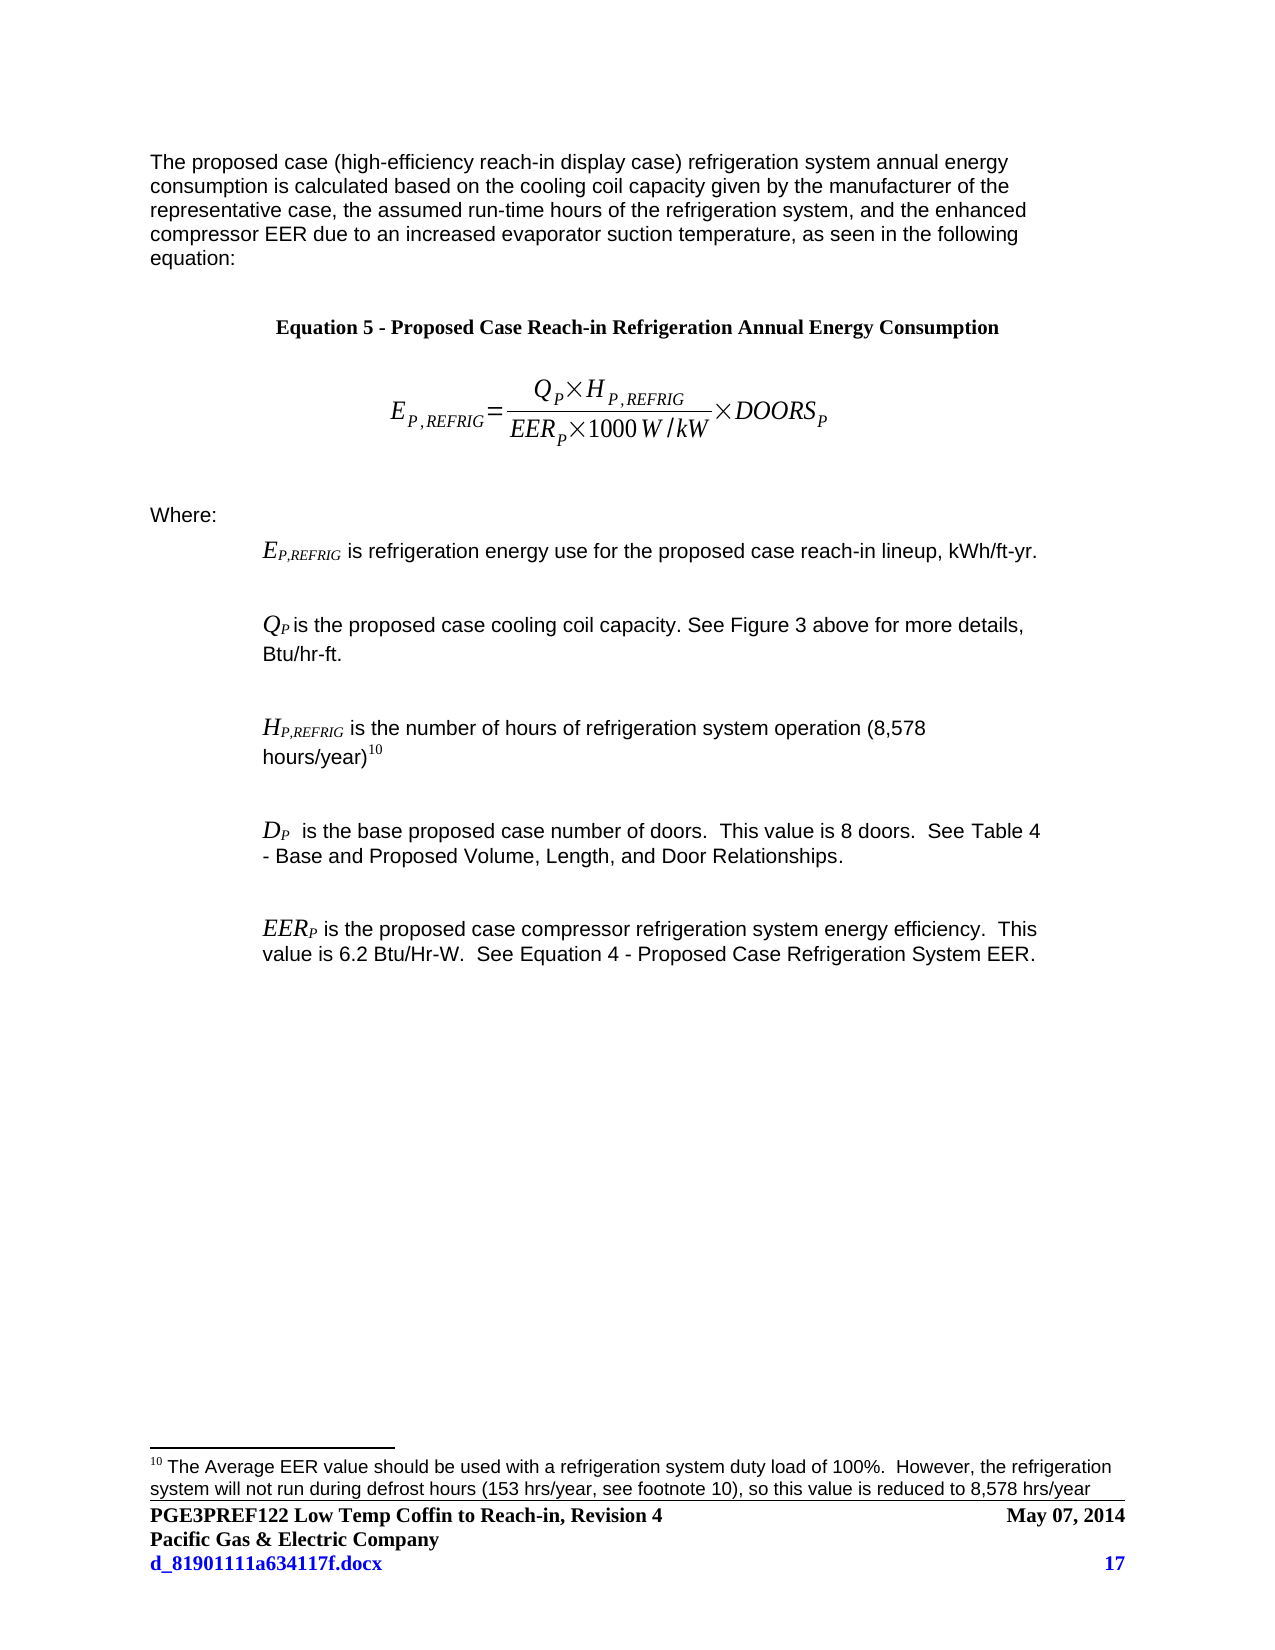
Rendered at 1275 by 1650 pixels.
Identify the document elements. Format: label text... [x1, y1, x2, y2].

list HP,REFRIG is the number of hours of refrigeration system operation (8,578 hours/year) [262, 712, 1050, 769]
list DP is the base proposed case number of doors. This value is 8 doors. See Table 2 - Base and Proposed Volume, Length, and Door Relationships. [262, 815, 1050, 868]
list QP is the proposed case cooling coil capacity. See Figure 3 above for more details, Btu/hr-ft. [262, 609, 1050, 667]
list EERP is the proposed case compressor refrigeration system energy efficiency. This value is 6.2 Btu/Hr-W. See Equation 4 - Proposed Case Refrigeration System EER. [262, 913, 1050, 966]
list The proposed case (high-efficiency reach-in display case) refrigeration system annual energy consumption is calculated based on the cooling coil capacity given by the manufacturer of the representative case, the assumed run-time hours of the refrigeration system, and the enhanced compressor EER due to an increased evaporator suction temperature, as seen in the following equation: [150, 150, 1050, 270]
list EP,REFRIG is refrigeration energy use for the proposed case reach-in lineup, kWh/ft-yr. [262, 535, 1050, 564]
text Equation 5 - Proposed Case Reach-in Refrigeration Annual Energy Consumption [150, 315, 1125, 339]
list Where: [150, 503, 1050, 527]
